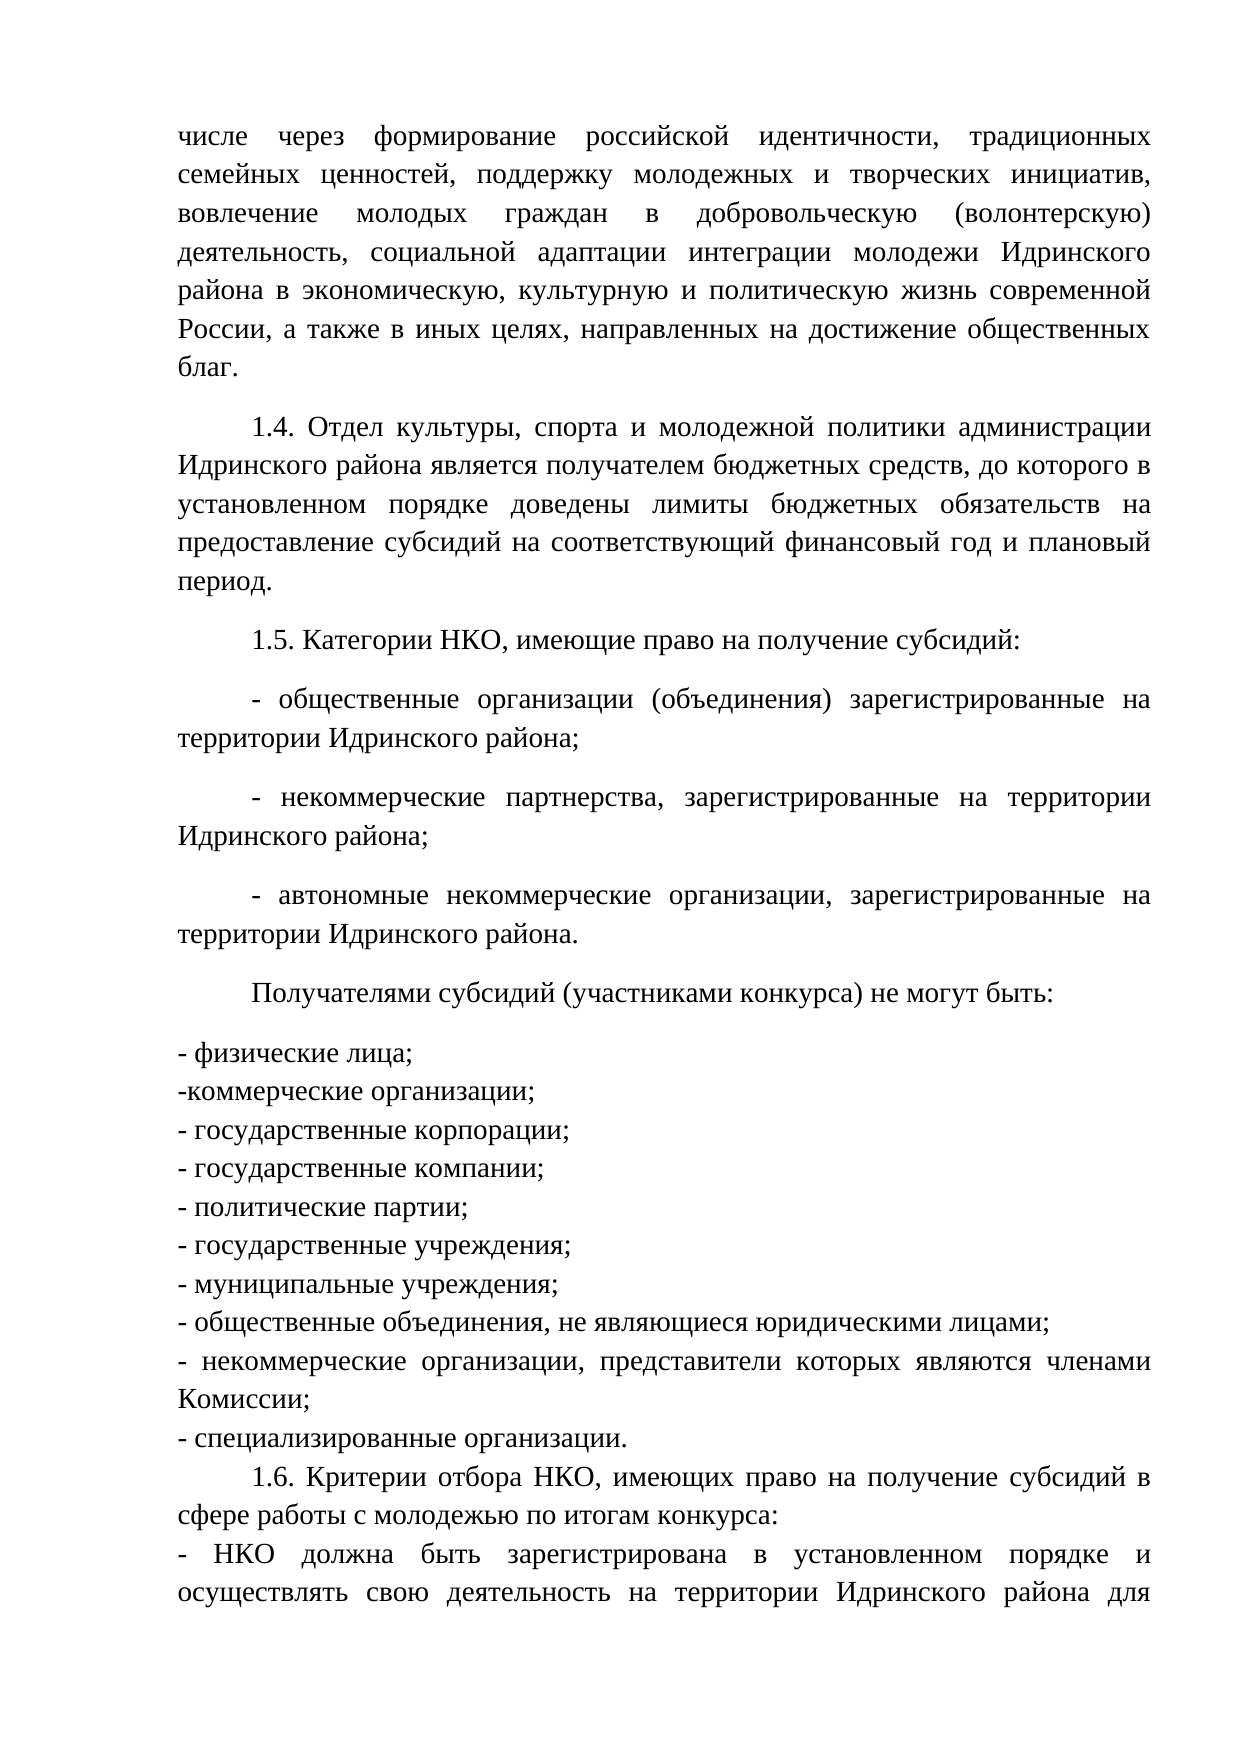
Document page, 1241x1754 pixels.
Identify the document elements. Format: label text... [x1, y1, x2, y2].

text - государственные компании; [177, 1150, 1152, 1184]
text - физические лица; [177, 1035, 1152, 1068]
text 1.4. Отдел культуры, спорта и молодежной политики администрации Идринского района является получателем бюджетных средств, до которого в установленном порядке доведены лимиты бюджетных обязательств на предоставление субсидий на соответствующий финансовый год и плановый период. [177, 409, 1152, 596]
text -коммерческие организации; [177, 1073, 1152, 1107]
text - автономные некоммерческие организации, зарегистрированные на территории Идринского района. [177, 877, 1152, 949]
text - общественные организации (объединения) зарегистрированные на территории Идринского района; [177, 682, 1152, 754]
text - государственные корпорации; [177, 1112, 1152, 1145]
text - некоммерческие организации, представители которых являются членами Комиссии; [177, 1343, 1152, 1415]
text - некоммерческие партнерства, зарегистрированные на территории Идринского района; [177, 779, 1152, 852]
text - общественные объединения, не являющиеся юридическими лицами; [177, 1304, 1152, 1338]
text 1.5. Категории НКО, имеющие право на получение субсидий: [177, 622, 1152, 656]
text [177, 118, 1152, 383]
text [177, 1536, 1152, 1608]
text - специализированные организации. [177, 1420, 1152, 1454]
text Получателями субсидий (участниками конкурса) не могут быть: [177, 975, 1152, 1009]
text - политические партии; [177, 1189, 1152, 1222]
text - муниципальные учреждения; [177, 1266, 1152, 1299]
text 1.6. Критерии отбора НКО, имеющих право на получение субсидий в сфере работы с молодежью по итогам конкурса: [177, 1459, 1152, 1531]
text - государственные учреждения; [177, 1227, 1152, 1261]
